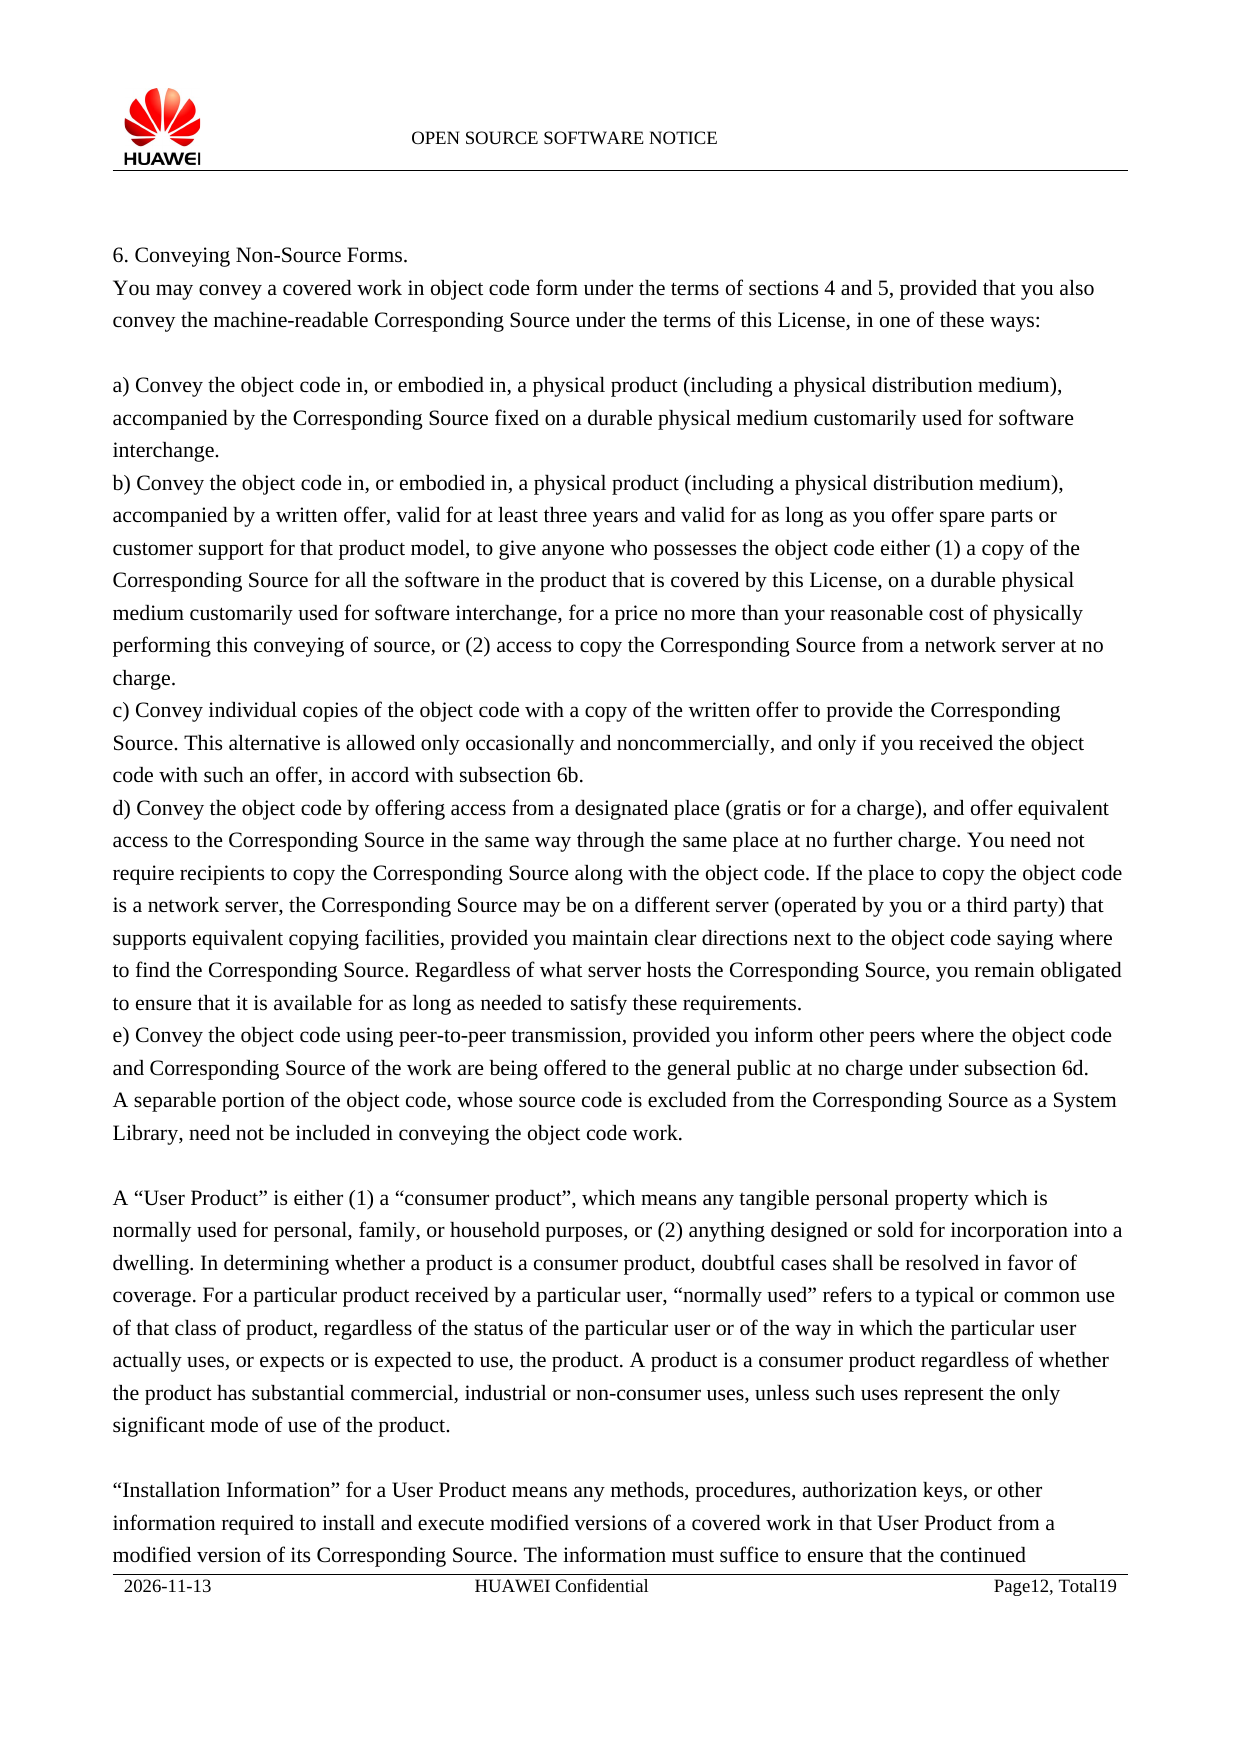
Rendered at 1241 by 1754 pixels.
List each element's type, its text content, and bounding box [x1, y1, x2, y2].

picture [124, 88, 201, 165]
